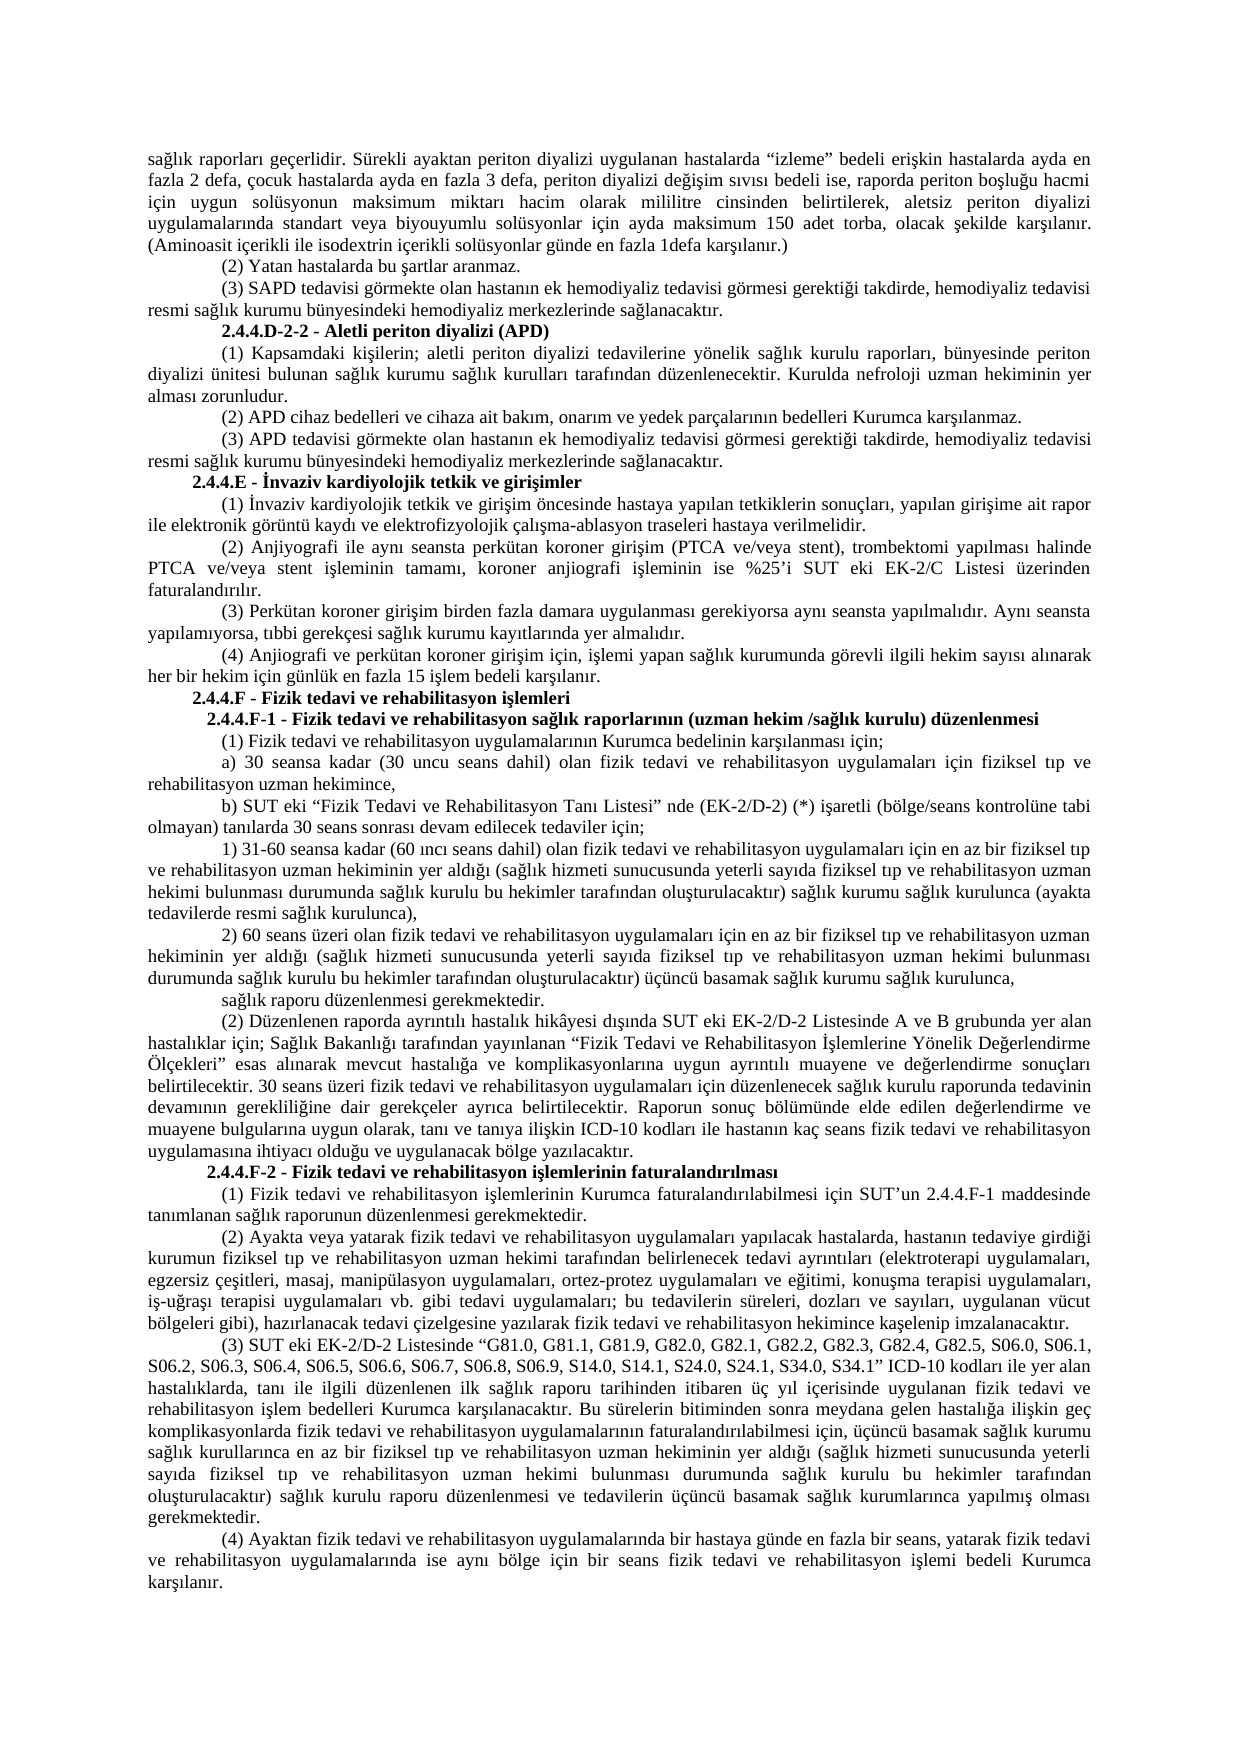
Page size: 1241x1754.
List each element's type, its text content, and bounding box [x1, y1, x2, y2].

text (1) Sürekli Ayaktan Periton Diyalizi (SAPD) için gerekli uzman hekim raporu erişkin/çocuk nefroloji uzman hekimi tarafından düzenlenecek olup, daha önce düzenlenen ve düzenlendiği tarih itibariyle uygulamada olan SUT’a uygun sağlık raporları geçerlidir. Sürekli ayaktan periton diyalizi uygulanan hastalarda “izleme” bedeli erişkin hastalarda ayda en fazla 2 defa, çocuk hastalarda ayda en fazla 3 defa, periton diyalizi değişim sıvısı bedeli ise, raporda periton boşluğu hacmi için uygun solüsyonun maksimum miktarı hacim olarak mililitre cinsinden belirtilerek, aletsiz periton diyalizi uygulamalarında standart veya biyouyumlu solüsyonlar için ayda maksimum 150 adet torba, olacak şekilde karşılanır. (Aminoasit içerikli ile isodextrin içerikli solüsyonlar günde en fazla 1defa karşılanır.) [148, 148, 1093, 298]
subtitle 2.4.4.E - İnvaziv kardiyolojik tetkik ve girişimler [148, 514, 1093, 536]
text (2) Ayakta veya yatarak fizik tedavi ve rehabilitasyon uygulamaları yapılacak hastalarda, hastanın tedaviye girdiği kurumun fiziksel tıp ve rehabilitasyon uzman hekimi tarafından belirlenecek tedavi ayrıntıları (elektroterapi uygulamaları, egzersiz çeşitleri, masaj, manipülasyon uygulamaları, ortez-protez uygulamaları ve eğitimi, konuşma terapisi uygulamaları, iş-uğraşı terapisi uygulamaları vb. gibi tedavi uygulamaları; bu tedavilerin süreleri, dozları ve sayıları, uygulanan vücut bölgeleri gibi), hazırlanacak tedavi çizelgesine yazılarak fizik tedavi ve rehabilitasyon hekimince kaşelenip imzalanacaktır. [148, 1269, 1093, 1377]
text (2) Yatan hastalarda bu şartlar aranmaz. [148, 298, 1093, 320]
text (3) Perkütan koroner girişim birden fazla damara uygulanması gerekiyorsa aynı seansta yapılmalıdır. Aynı seansta yapılamıyorsa, tıbbi gerekçesi sağlık kurumu kayıtlarında yer almalıdır. [148, 643, 1093, 687]
text (2) APD cihaz bedelleri ve cihaza ait bakım, onarım ve yedek parçalarının bedelleri Kurumca karşılanmaz. [148, 449, 1093, 471]
text (3) SUT eki EK-2/D-2 Listesinde “G81.0, G81.1, G81.9, G82.0, G82.1, G82.2, G82.3, G82.4, G82.5, S06.0, S06.1, S06.2, S06.3, S06.4, S06.5, S06.6, S06.7, S06.8, S06.9, S14.0, S14.1, S24.0, S24.1, S34.0, S34.1” ICD-10 kodları ile yer alan hastalıklarda, tanı ile ilgili düzenlenen ilk sağlık raporu tarihinden itibaren üç yıl içerisinde uygulanan fizik tedavi ve rehabilitasyon işlem bedelleri Kurumca karşılanacaktır. Bu sürelerin bitiminden sonra meydana gelen hastalığa ilişkin geç komplikasyonlarda fizik tedavi ve rehabilitasyon uygulamalarının faturalandırılabilmesi için, üçüncü basamak sağlık kurumu sağlık kurullarınca en az bir fiziksel tıp ve rehabilitasyon uzman hekiminin yer aldığı (sağlık hizmeti sunucusunda yeterli sayıda fiziksel tıp ve rehabilitasyon uzman hekimi bulunması durumunda sağlık kurulu bu hekimler tarafından oluşturulacaktır) sağlık kurulu raporu düzenlenmesi ve tedavilerin üçüncü basamak sağlık kurumlarınca yapılmış olması gerekmektedir. [148, 1377, 1093, 1571]
text 2) 60 seans üzeri olan fizik tedavi ve rehabilitasyon uygulamaları için en az bir fiziksel tıp ve rehabilitasyon uzman hekiminin yer aldığı (sağlık hizmeti sunucusunda yeterli sayıda fiziksel tıp ve rehabilitasyon uzman hekimi bulunması durumunda sağlık kurulu bu hekimler tarafından oluşturulacaktır) üçüncü basamak sağlık kurumu sağlık kurulunca, [148, 967, 1093, 1032]
subtitle 2.4.4.F-2 - Fizik tedavi ve rehabilitasyon işlemlerinin faturalandırılması [148, 1204, 1093, 1226]
subtitle 2.4.4.F - Fizik tedavi ve rehabilitasyon işlemleri [148, 730, 1093, 751]
text (3) APD tedavisi görmekte olan hastanın ek hemodiyaliz tedavisi görmesi gerektiği takdirde, hemodiyaliz tedavisi resmi sağlık kurumu bünyesindeki hemodiyaliz merkezlerinde sağlanacaktır. [148, 471, 1093, 514]
text (2) Düzenlenen raporda ayrıntılı hastalık hikâyesi dışında SUT eki EK-2/D-2 Listesinde A ve B grubunda yer alan hastalıklar için; Sağlık Bakanlığı tarafından yayınlanan “Fizik Tedavi ve Rehabilitasyon İşlemlerine Yönelik Değerlendirme Ölçekleri” esas alınarak mevcut hastalığa ve komplikasyonlarına uygun ayrıntılı muayene ve değerlendirme sonuçları belirtilecektir. 30 seans üzeri fizik tedavi ve rehabilitasyon uygulamaları için düzenlenecek sağlık kurulu raporunda tedavinin devamının gerekliliğine dair gerekçeler ayrıca belirtilecektir. Raporun sonuç bölümünde elde edilen değerlendirme ve muayene bulgularına uygun olarak, tanı ve tanıya ilişkin ICD-10 kodları ile hastanın kaç seans fizik tedavi ve rehabilitasyon uygulamasına ihtiyacı olduğu ve uygulanacak bölge yazılacaktır. [148, 1053, 1093, 1204]
subtitle 2.4.4.F-1 - Fizik tedavi ve rehabilitasyon sağlık raporlarının (uzman hekim /sağlık kurulu) düzenlenmesi [148, 751, 1093, 773]
text (1) Fizik tedavi ve rehabilitasyon uygulamalarının Kurumca bedelinin karşılanması için; [148, 773, 1093, 794]
text (1) Kapsamdaki kişilerin; aletli periton diyalizi tedavilerine yönelik sağlık kurulu raporları, bünyesinde periton diyalizi ünitesi bulunan sağlık kurumu sağlık kurulları tarafından düzenlenecektir. Kurulda nefroloji uzman hekiminin yer alması zorunludur. [148, 385, 1093, 449]
text 1) 31-60 seansa kadar (60 ıncı seans dahil) olan fizik tedavi ve rehabilitasyon uygulamaları için en az bir fiziksel tıp ve rehabilitasyon uzman hekiminin yer aldığı (sağlık hizmeti sunucusunda yeterli sayıda fiziksel tıp ve rehabilitasyon uzman hekimi bulunması durumunda sağlık kurulu bu hekimler tarafından oluşturulacaktır) sağlık kurumu sağlık kurulunca (ayakta tedavilerde resmi sağlık kurulunca), [148, 881, 1093, 967]
text a) 30 seansa kadar (30 uncu seans dahil) olan fizik tedavi ve rehabilitasyon uygulamaları için fiziksel tıp ve rehabilitasyon uzman hekimince, [148, 794, 1093, 838]
text (1) Fizik tedavi ve rehabilitasyon işlemlerinin Kurumca faturalandırılabilmesi için SUT’un 2.4.4.F-1 maddesinde tanımlanan sağlık raporunun düzenlenmesi gerekmektedir. [148, 1226, 1093, 1269]
text (3) SAPD tedavisi görmekte olan hastanın ek hemodiyaliz tedavisi görmesi gerektiği takdirde, hemodiyaliz tedavisi resmi sağlık kurumu bünyesindeki hemodiyaliz merkezlerinde sağlanacaktır. [148, 320, 1093, 363]
text (4) Anjiografi ve perkütan koroner girişim için, işlemi yapan sağlık kurumunda görevli ilgili hekim sayısı alınarak her bir hekim için günlük en fazla 15 işlem bedeli karşılanır. [148, 687, 1093, 730]
text sağlık raporu düzenlenmesi gerekmektedir. [148, 1032, 1093, 1053]
text b) SUT eki “Fizik Tedavi ve Rehabilitasyon Tanı Listesi” nde (EK-2/D-2) (*) işaretli (bölge/seans kontrolüne tabi olmayan) tanılarda 30 seans sonrası devam edilecek tedaviler için; [148, 838, 1093, 881]
subtitle 2.4.4.D-2-2 - Aletli periton diyalizi (APD) [148, 363, 1093, 385]
text (1) İnvaziv kardiyolojik tetkik ve girişim öncesinde hastaya yapılan tetkiklerin sonuçları, yapılan girişime ait rapor ile elektronik görüntü kaydı ve elektrofizyolojik çalışma-ablasyon traseleri hastaya verilmelidir. [148, 536, 1093, 579]
text (2) Anjiyografi ile aynı seansta perkütan koroner girişim (PTCA ve/veya stent), trombektomi yapılması halinde PTCA ve/veya stent işleminin tamamı, koroner anjiografi işleminin ise %25’i SUT eki EK-2/C Listesi üzerinden faturalandırılır. [148, 579, 1093, 643]
